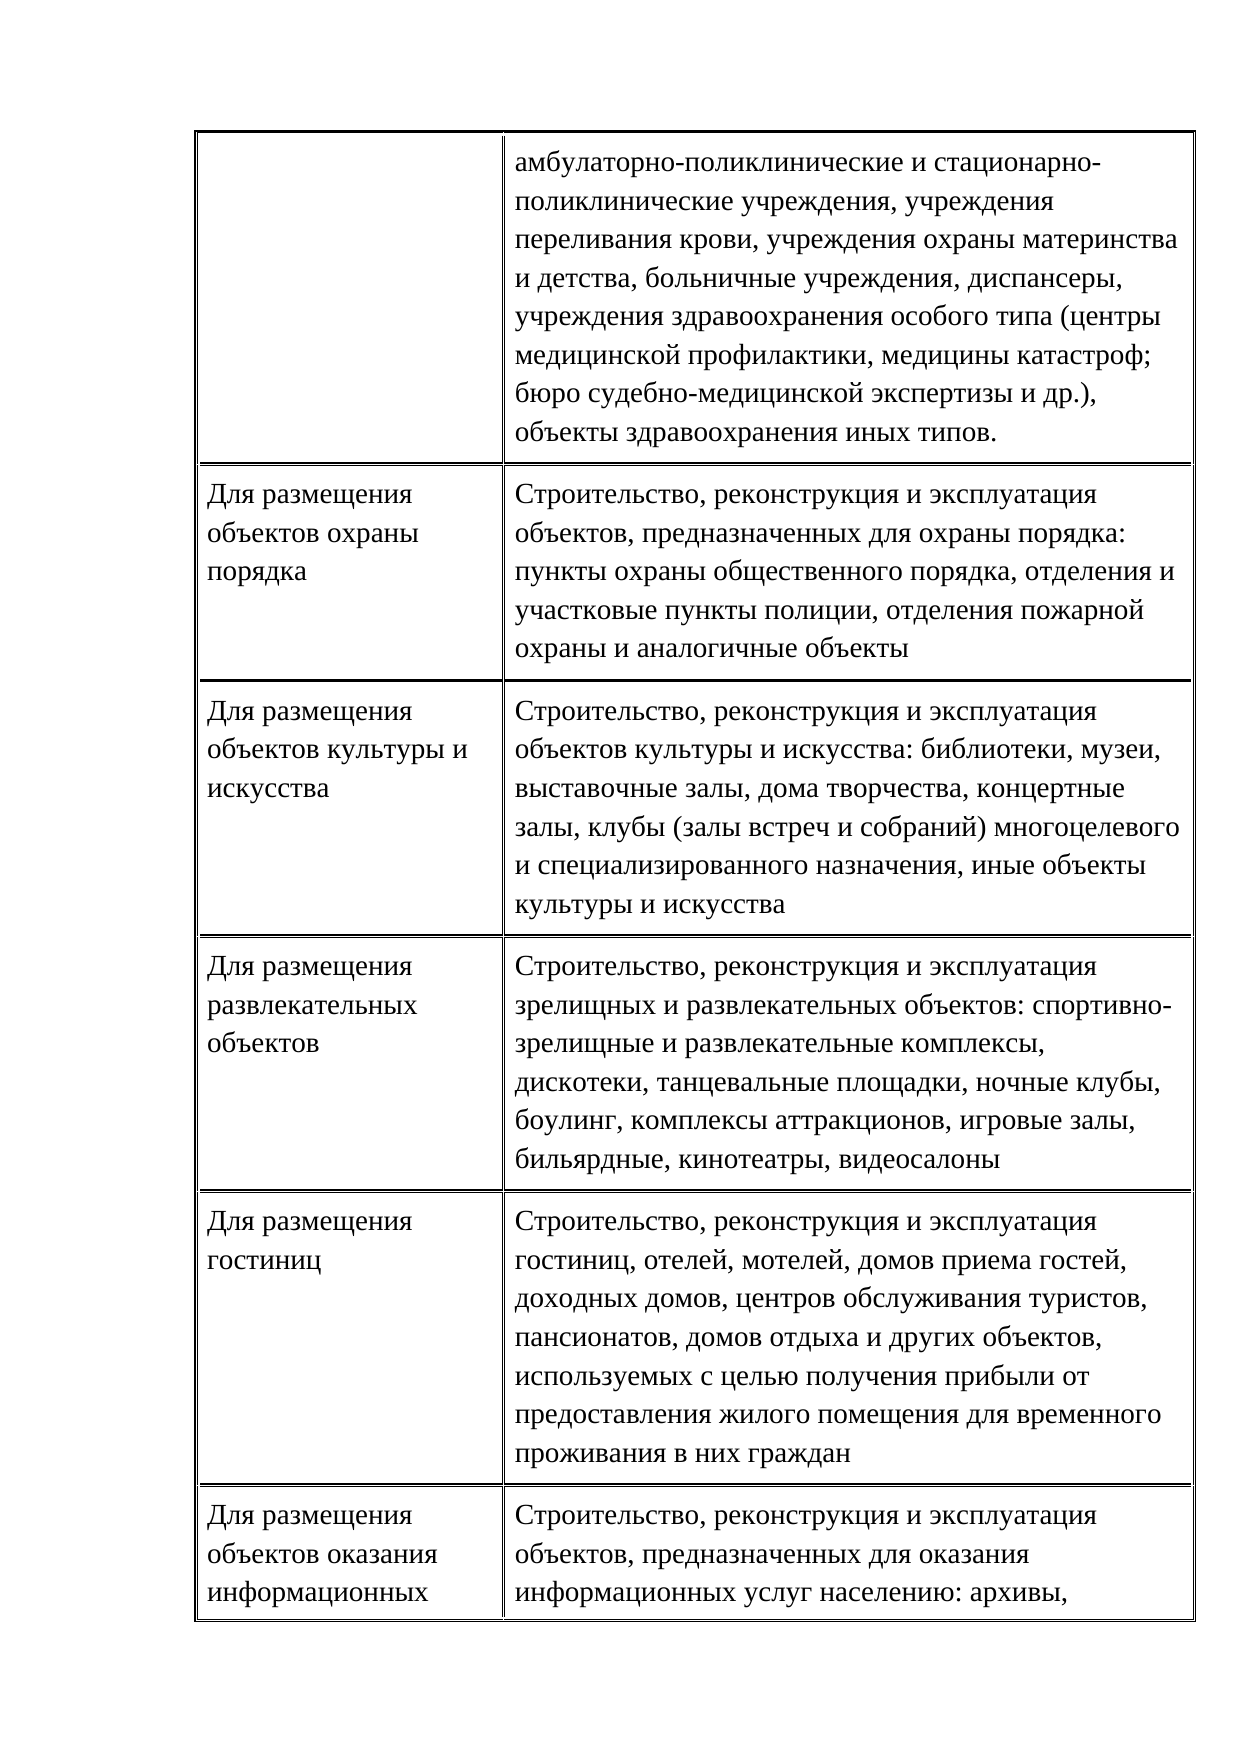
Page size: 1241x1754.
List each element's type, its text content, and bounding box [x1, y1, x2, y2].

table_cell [198, 133, 504, 462]
table_cell Для размещения развлекательных объектов [198, 934, 502, 1189]
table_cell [504, 133, 1193, 462]
table_cell Для размещения гостиниц [198, 1189, 502, 1483]
table_cell Строительство, реконструкция и эксплуатация объектов, предназначенных для охраны порядка: пункты охраны общественного порядка, отделения и участковые пункты полиции, отделения пожарной охраны и аналогичные объекты [505, 462, 1193, 679]
table_cell Строительство, реконструкция и эксплуатация зрелищных и развлекательных объектов: спортивно-зрелищные и развлекательные комплексы, дискотеки, танцевальные площадки, ночные клубы, боулинг, комплексы аттракционов, игровые залы, бильярдные, кинотеатры, видеосалоны [505, 934, 1193, 1189]
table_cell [198, 1483, 504, 1619]
table_cell Строительство, реконструкция и эксплуатация объектов культуры и искусства: библиотеки, музеи, выставочные залы, дома творчества, концертные залы, клубы (залы встреч и собраний) многоцелевого и специализированного назначения, иные объекты культуры и искусства [505, 679, 1193, 934]
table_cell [504, 1483, 1193, 1619]
table_cell Для размещения объектов культуры и искусства [198, 679, 502, 934]
table_cell Строительство, реконструкция и эксплуатация гостиниц, отелей, мотелей, домов приема гостей, доходных домов, центров обслуживания туристов, пансионатов, домов отдыха и других объектов, используемых с целью получения прибыли от предоставления жилого помещения для временного проживания в них граждан [505, 1189, 1193, 1483]
table_cell Для размещения объектов охраны порядка [198, 462, 502, 679]
